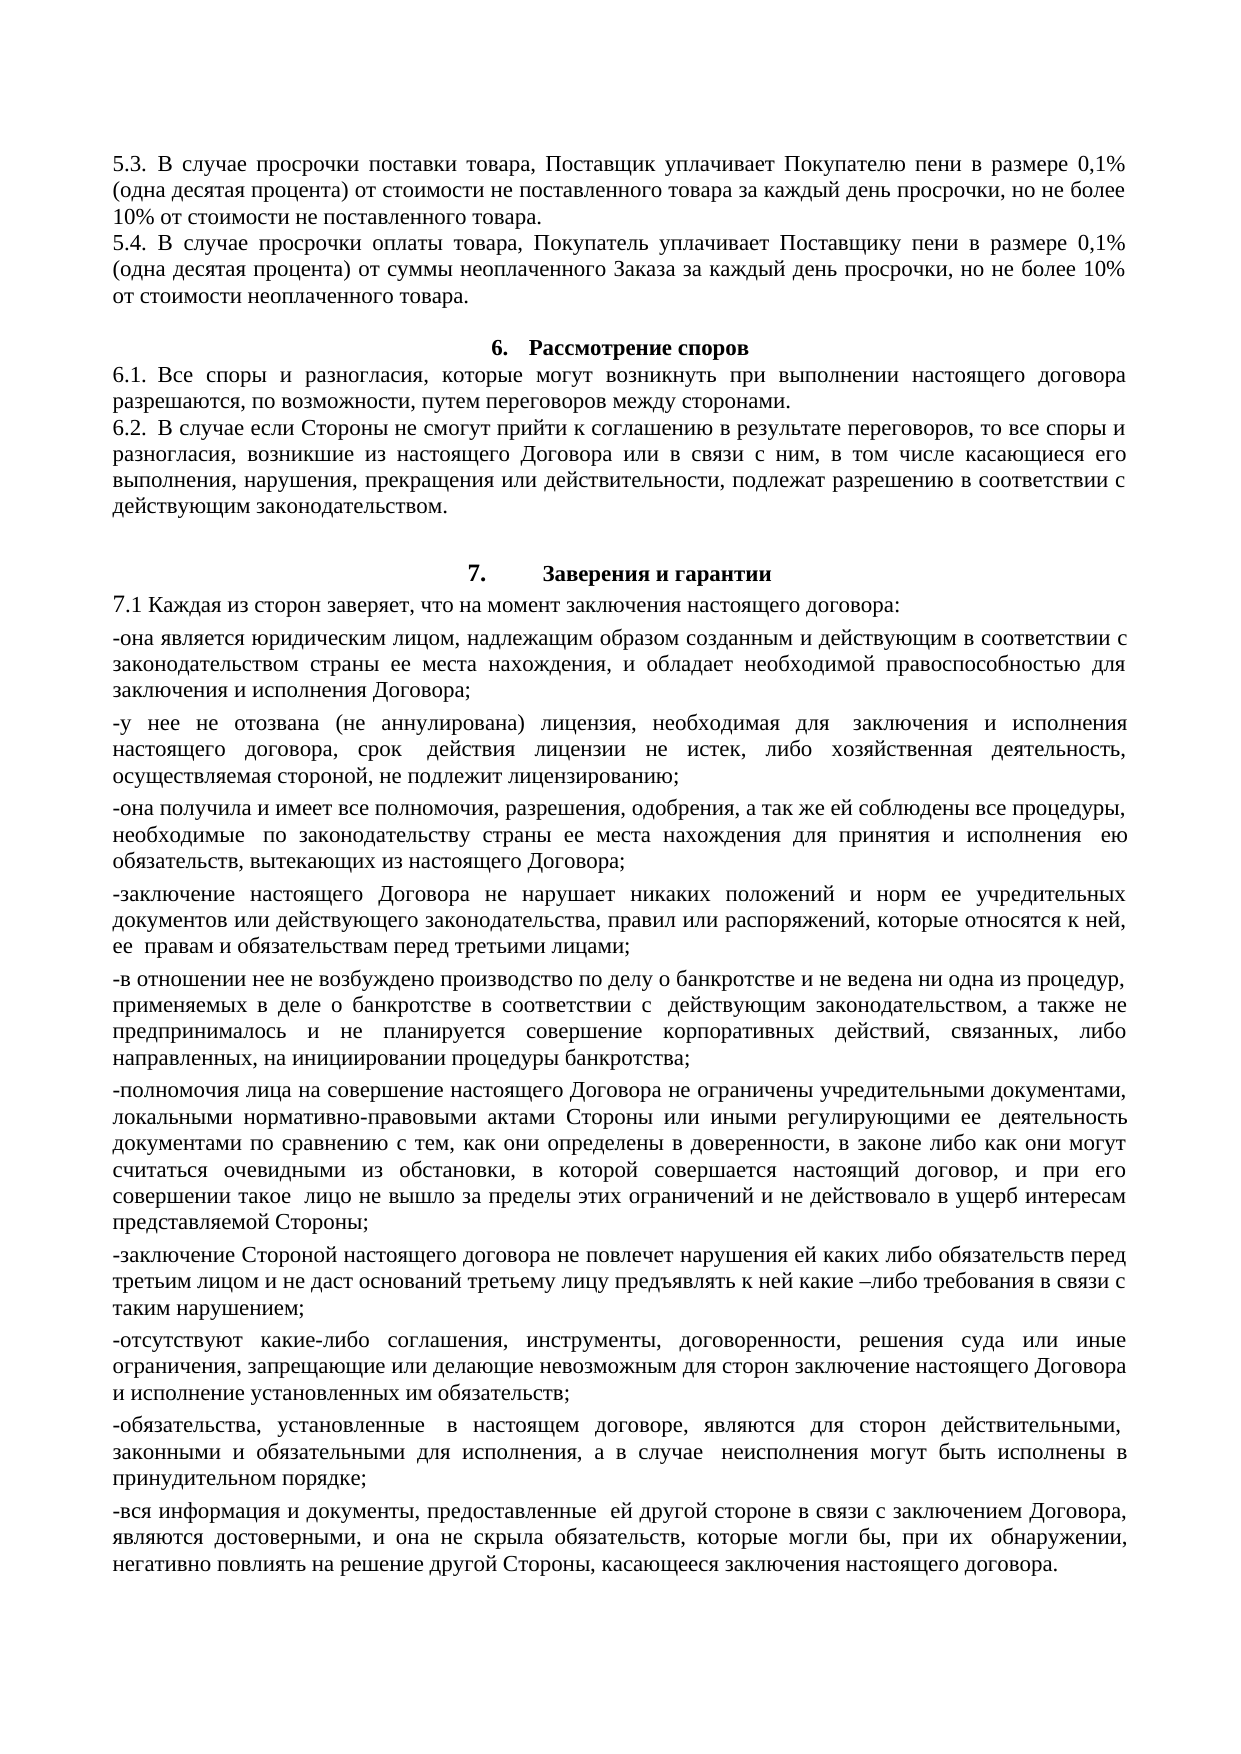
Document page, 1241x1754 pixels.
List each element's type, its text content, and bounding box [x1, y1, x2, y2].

list В случае если Стороны не смогут прийти к соглашению в результате переговоров, то все споры и разногласия, возникшие из настоящего Договора или в связи с ним, в том числе касающиеся его выполнения, нарушения, прекращения или действительности, подлежат разрешению в соответствии с действующим законодательством. [112, 413, 1128, 519]
list В случае просрочки оплаты товара, Покупатель уплачивает Поставщику пени в размере 0,1% (одна десятая процента) от суммы неоплаченного Заказа за каждый день просрочки, но не более 10% от стоимости неоплаченного товара. [112, 229, 1128, 308]
text -она получила и имеет все полномочия, разрешения, одобрения, а так же ей соблюдены все процедуры, необходимые по законодательству страны ее места нахождения для принятия и исполнения ею обязательств, вытекающих из настоящего Договора; [112, 794, 1128, 873]
list Все споры и разногласия, которые могут возникнуть при выполнении настоящего договора разрешаются, по возможности, путем переговоров между сторонами. [112, 361, 1128, 413]
list Заверения и гарантии [111, 558, 1128, 587]
text -в отношении нее не возбуждено производство по делу о банкротстве и не ведена ни одна из процедур, применяемых в деле о банкротстве в соответствии с действующим законодательством, а также не предпринималось и не планируется совершение корпоративных действий, связанных, либо направленных, на инициировании процедуры банкротства; [112, 965, 1128, 1070]
text -у нее не отозвана (не аннулирована) лицензия, необходимая для заключения и исполнения настоящего договора, срок действия лицензии не истек, либо хозяйственная деятельность, осуществляемая стороной, не подлежит лицензированию; [112, 709, 1128, 788]
text 7.1 Каждая из сторон заверяет, что на момент заключения настоящего договора: [112, 589, 1128, 617]
list Рассмотрение споров [112, 334, 1128, 361]
text -она является юридическим лицом, надлежащим образом созданным и действующим в соответствии с законодательством страны ее места нахождения, и обладает необходимой правоспособностью для заключения и исполнения Договора; [112, 624, 1128, 703]
text -полномочия лица на совершение настоящего Договора не ограничены учредительными документами, локальными нормативно-правовыми актами Стороны или иными регулирующими ее деятельность документами по сравнению с тем, как они определены в доверенности, в законе либо как они могут считаться очевидными из обстановки, в которой совершается настоящий договор, и при его совершении такое лицо не вышло за пределы этих ограничений и не действовало в ущерб интересам представляемой Стороны; [112, 1077, 1128, 1235]
text -обязательства, установленные в настоящем договоре, являются для сторон действительными, законными и обязательными для исполнения, а в случае неисполнения могут быть исполнены в принудительном порядке; [112, 1412, 1128, 1491]
text -заключение Стороной настоящего договора не повлечет нарушения ей каких либо обязательств перед третьим лицом и не даст оснований третьему лицу предъявлять к ней какие –либо требования в связи с таким нарушением; [112, 1241, 1128, 1320]
text -отсутствуют какие-либо соглашения, инструменты, договоренности, решения суда или иные ограничения, запрещающие или делающие невозможным для сторон заключение настоящего Договора и исполнение установленных им обязательств; [112, 1326, 1128, 1405]
list В случае просрочки поставки товара, Поставщик уплачивает Покупателю пени в размере 0,1% (одна десятая процента) от стоимости не поставленного товара за каждый день просрочки, но не более 10% от стоимости не поставленного товара. [112, 150, 1128, 229]
text -заключение настоящего Договора не нарушает никаких положений и норм ее учредительных документов или действующего законодательства, правил или распоряжений, которые относятся к ней, ее правам и обязательствам перед третьими лицами; [112, 879, 1128, 959]
text -вся информация и документы, предоставленные ей другой стороне в связи с заключением Договора, являются достоверными, и она не скрыла обязательств, которые могли бы, при их обнаружении, негативно повлиять на решение другой Стороны, касающееся заключения настоящего договора. [112, 1497, 1128, 1576]
